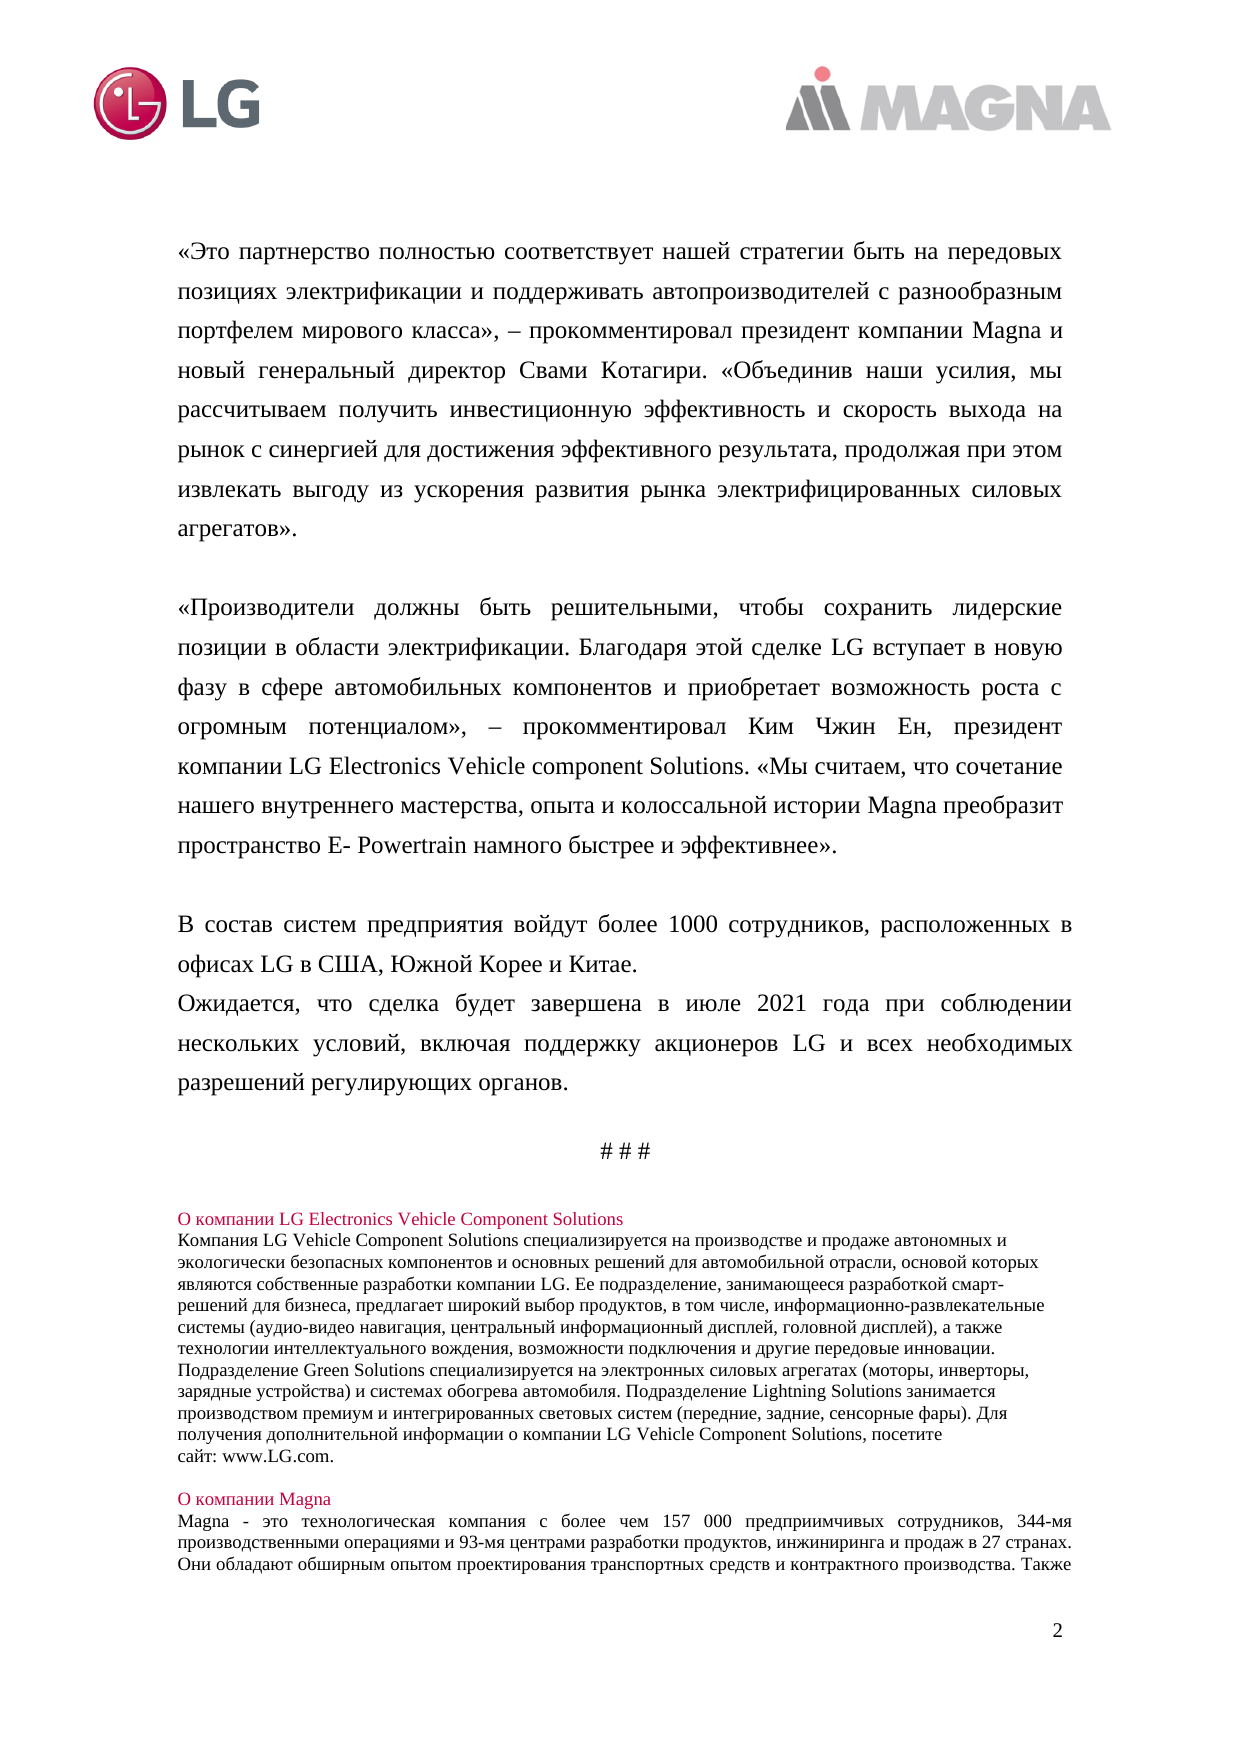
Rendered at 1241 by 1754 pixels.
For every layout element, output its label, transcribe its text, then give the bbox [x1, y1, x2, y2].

text Ожидается, что сделка будет завершена в июле 2021 года при соблюдении нескольких условий, включая поддержку акционеров LG и всех необходимых разрешений регулирующих органов. [177, 988, 1073, 1096]
text Компания LG Vehicle Component Solutions специализируется на производстве и продаже автономных и экологически безопасных компонентов и основных решений для автомобильной отрасли, основой которых являются собственные разработки компании LG. Ее подразделение, занимающееся разработкой смарт-решений для бизнеса, предлагает широкий выбор продуктов, в том числе, информационно-развлекательные системы (аудио-видео навигация, центральный информационный дисплей, головной дисплей), а также технологии интеллектуального вождения, возможности подключения и другие передовые инновации. Подразделение Green Solutions специализируется на электронных силовых агрегатах (моторы, инверторы, зарядные устройства) и системах обогрева автомобиля. Подразделение Lightning Solutions занимается производством премиум и интегрированных световых систем (передние, задние, сенсорные фары). Для получения дополнительной информации о компании LG Vehicle Component Solutions, посетите сайт: www.LG.com. [177, 1229, 1063, 1466]
text «Это партнерство полностью соответствует нашей стратегии быть на передовых позициях электрификации и поддерживать автопроизводителей с разнообразным портфелем мирового класса», – прокомментировал президент компании Magna и новый генеральный директор Свами Котагири. «Объединив наши усилия, мы рассчитываем получить инвестиционную эффективность и скорость выхода на рынок с синергией для достижения эффективного результата, продолжая при этом извлекать выгоду из ускорения развития рынка электрифицированных силовых агрегатов». [177, 236, 1063, 542]
text # # # [177, 1136, 1073, 1164]
picture [785, 55, 1118, 139]
text «Производители должны быть решительными, чтобы сохранить лидерские позиции в области электрификации. Благодаря этой сделке LG вступает в новую фазу в сфере автомобильных компонентов и приобретает возможность роста с огромным потенциалом», – прокомментировал Ким Чжин Ен, президент компании LG Electronics Vehicle component Solutions. «Мы считаем, что сочетание нашего внутреннего мастерства, опыта и колоссальной истории Magna преобразит пространство E- Powertrain намного быстрее и эффективнее». [177, 592, 1063, 859]
picture [91, 65, 264, 144]
text О компании LG Electronics Vehicle Component Solutions [177, 1208, 1063, 1229]
text О компании Magna [177, 1488, 1063, 1509]
text В состав систем предприятия войдут более 1000 сотрудников, расположенных в офисах LG в США, Южной Корее и Китае. [177, 909, 1073, 977]
